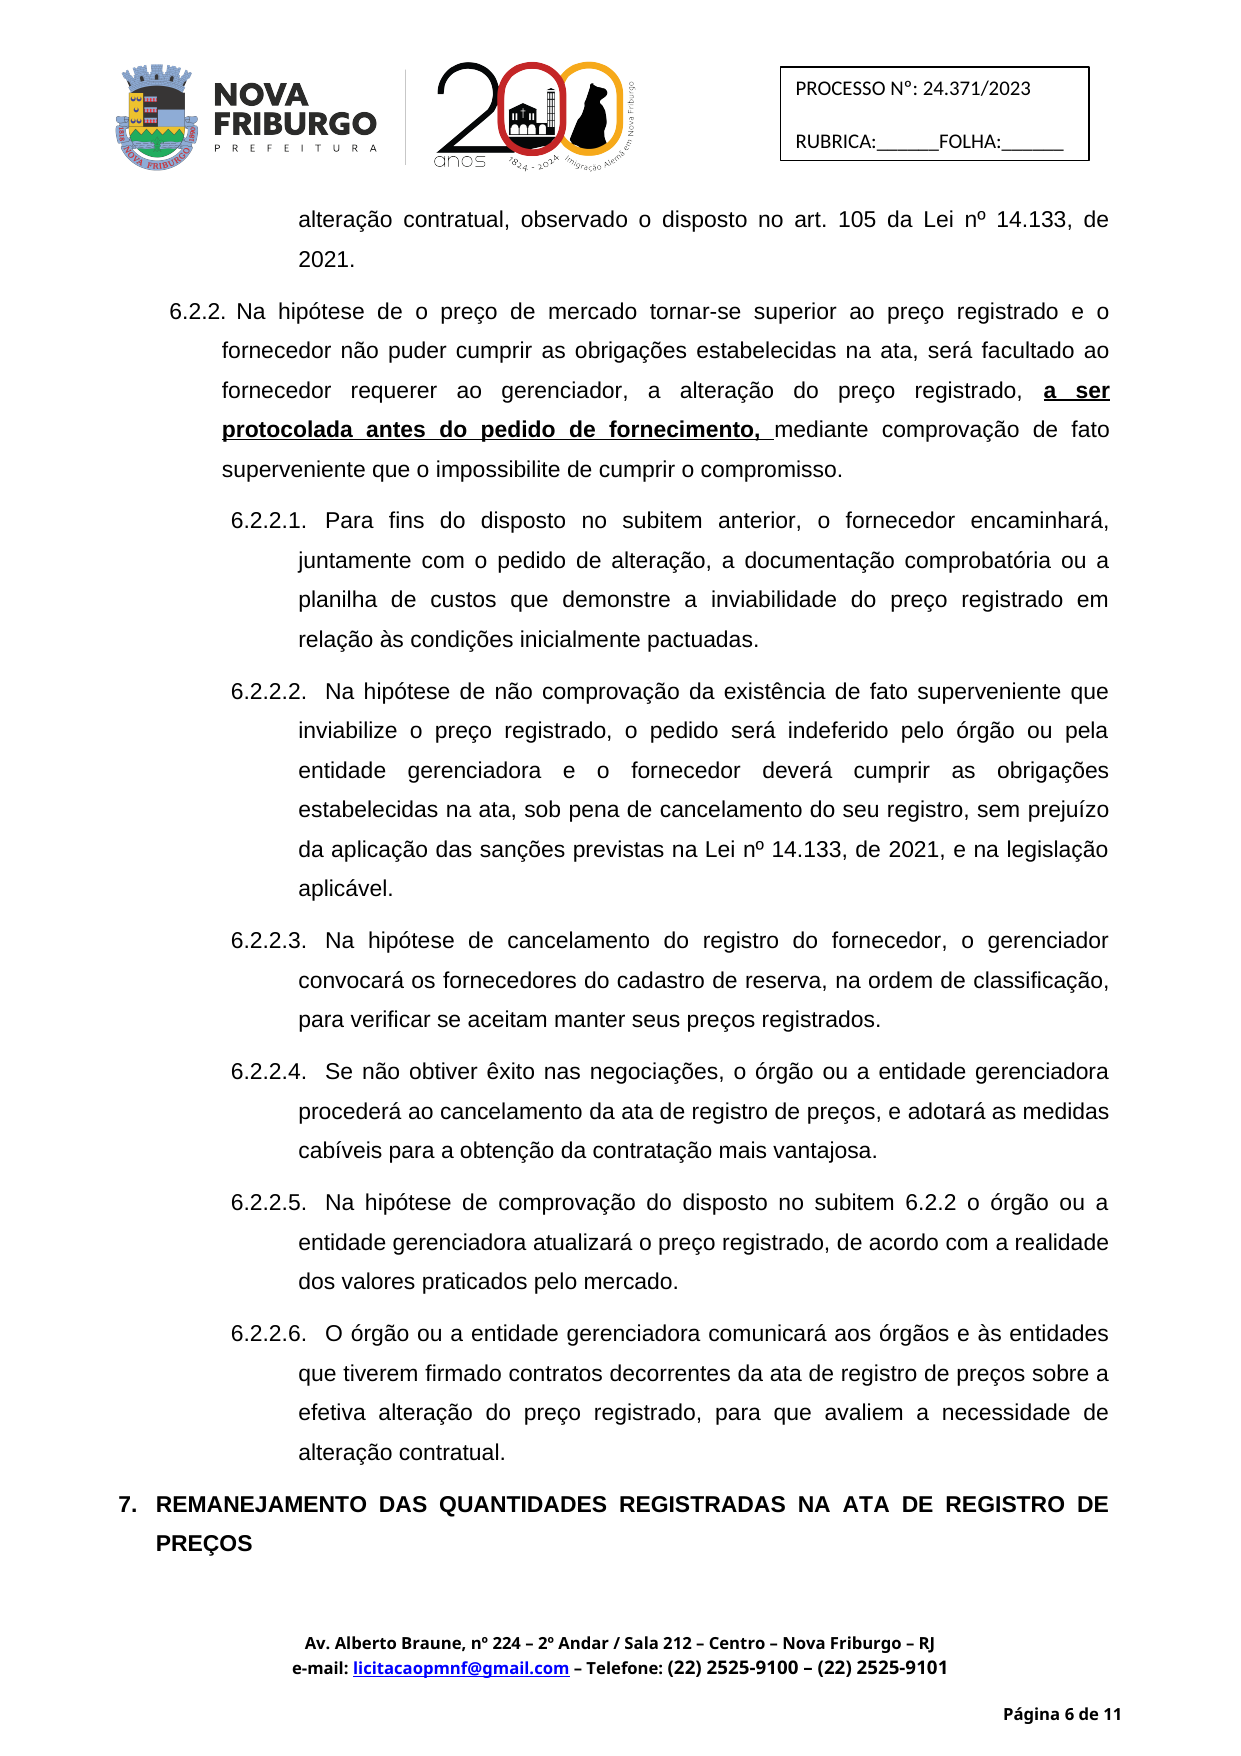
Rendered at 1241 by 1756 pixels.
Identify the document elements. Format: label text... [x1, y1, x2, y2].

list Se não obtiver êxito nas negociações, o órgão ou a entidade gerenciadora procederá ao cancelamento da ata de registro de preços, e adotará as medidas cabíveis para a obtenção da contratação mais vantajosa. [231, 1058, 1110, 1163]
picture [88, 29, 667, 200]
list Na hipótese de comprovação do disposto no subitem 6.2.2 o órgão ou a entidade gerenciadora atualizará o preço registrado, de acordo com a realidade dos valores praticados pelo mercado. [231, 1189, 1110, 1294]
list Na hipótese de cancelamento do registro do fornecedor, o gerenciador convocará os fornecedores do cadastro de reserva, na ordem de classificação, para verificar se aceitam manter seus preços registrados. [231, 927, 1110, 1033]
list REMANEJAMENTO DAS QUANTIDADES REGISTRADAS NA ATA DE REGISTRO DE PREÇOS [118, 1491, 1110, 1556]
list Na hipótese de o preço de mercado tornar-se superior ao preço registrado e o fornecedor não puder cumprir as obrigações estabelecidas na ata, será facultado ao fornecedor requerer ao gerenciador, a alteração do preço registrado, a ser protocolada antes do pedido de fornecimento, mediante comprovação de fato superveniente que o impossibilite de cumprir o compromisso. [169, 298, 1110, 482]
list O órgão ou a entidade gerenciadora comunicará aos órgãos e às entidades que tiverem firmado contratos decorrentes da ata de registro de preços sobre a efetiva alteração do preço registrado, para que avaliem a necessidade de alteração contratual. [231, 1320, 1110, 1465]
list Para fins do disposto no subitem anterior, o fornecedor encaminhará, juntamente com o pedido de alteração, a documentação comprobatória ou a planilha de custos que demonstre a inviabilidade do preço registrado em relação às condições inicialmente pactuadas. [231, 507, 1110, 652]
list Na hipótese de não comprovação da existência de fato superveniente que inviabilize o preço registrado, o pedido será indeferido pelo órgão ou pela entidade gerenciadora e o fornecedor deverá cumprir as obrigações estabelecidas na ata, sob pena de cancelamento do seu registro, sem prejuízo da aplicação das sanções previstas na Lei nº 14.133, de 2021, e na legislação aplicável. [231, 678, 1110, 902]
